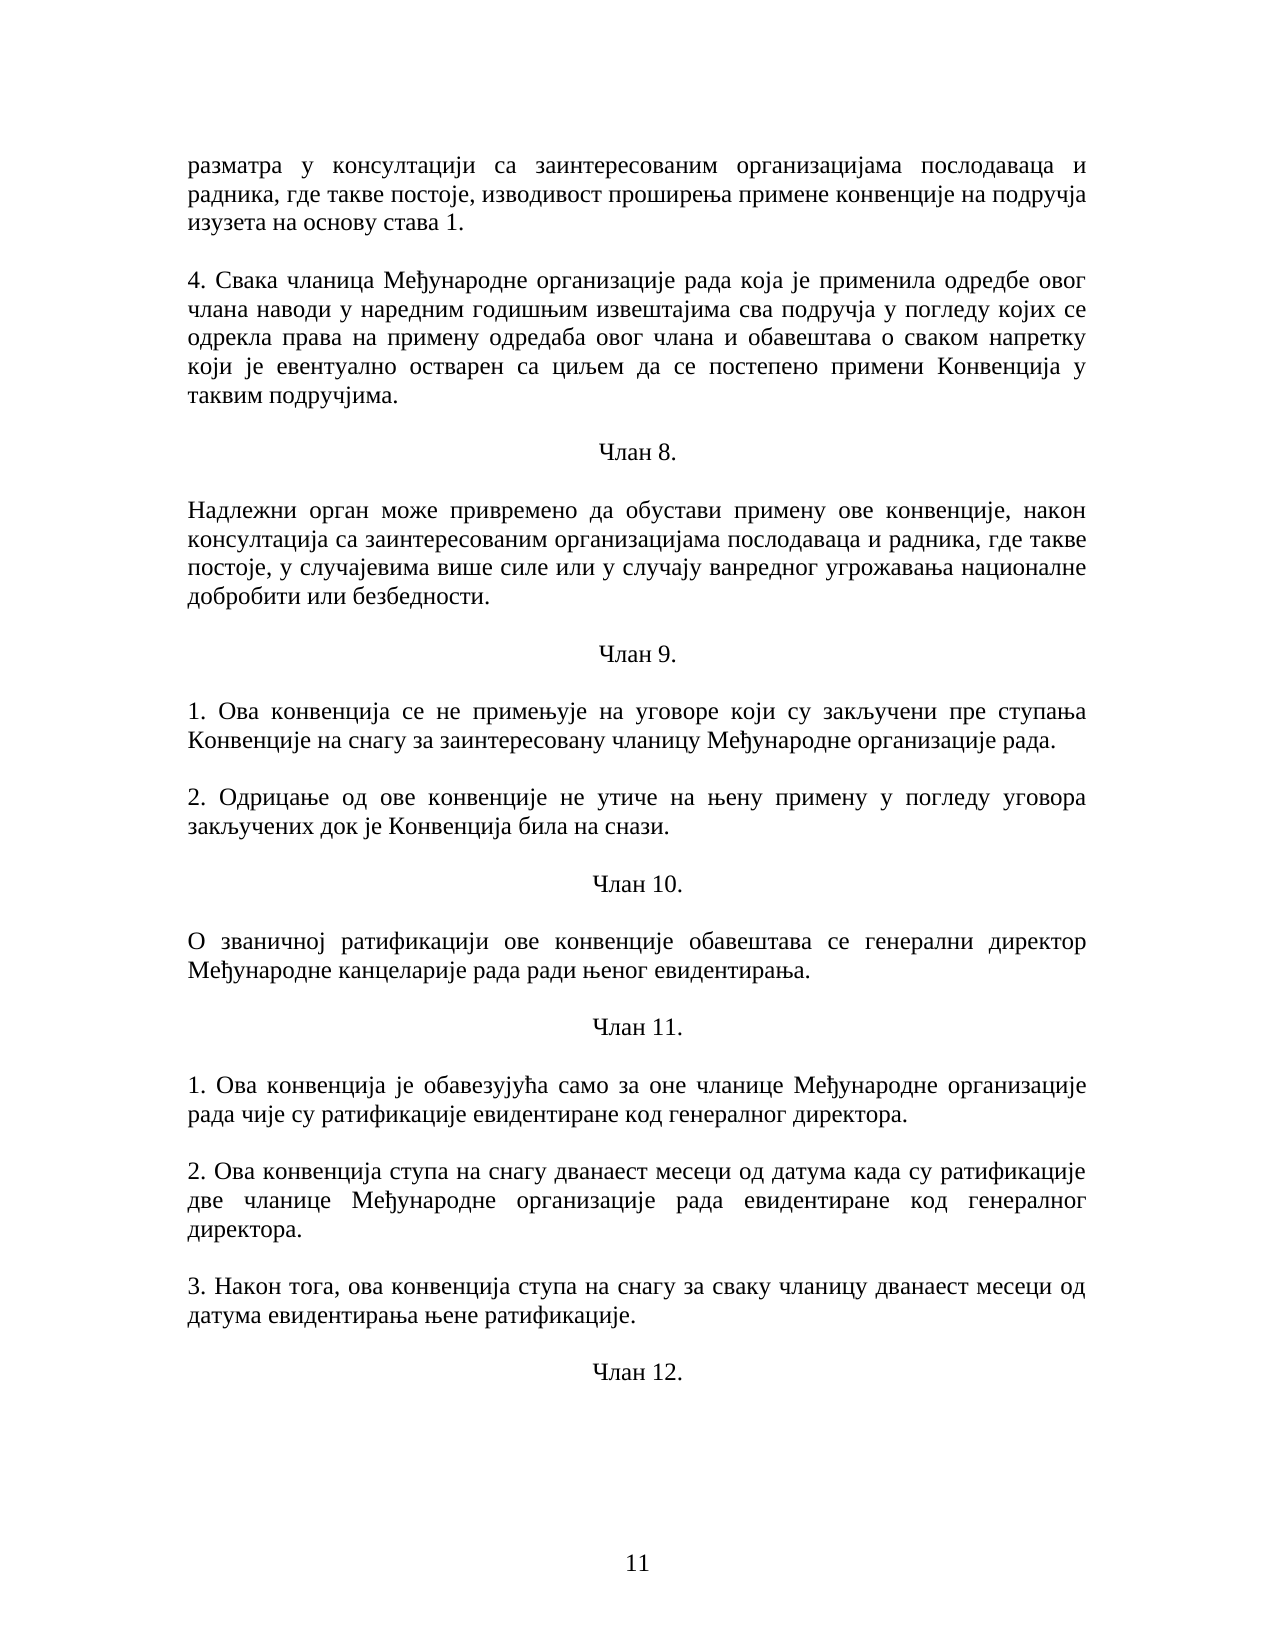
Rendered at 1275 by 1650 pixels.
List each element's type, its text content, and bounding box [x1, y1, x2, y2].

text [187, 150, 1087, 236]
text Члан 11. [187, 1012, 1087, 1041]
text Члан 10. [187, 869, 1087, 897]
text 2. Одрицање од ове конвенције не утиче на њену примену у погледу уговора закључених док је Конвенција била на снази. [187, 782, 1087, 840]
text О званичној ратификацији ове конвенције обавештава се генерални директор Међународне канцеларије рада ради њеног евидентирања. [187, 926, 1087, 984]
text Члан 9. [187, 639, 1087, 667]
text Надлежни орган може привремено да обустави примену ове конвенције, након консултација са заинтересованим организацијама послодаваца и радника, где такве постоје, у случајевима више силе или у случају ванредног угрожавања националне добробити или безбедности. [187, 495, 1087, 610]
text 1. Ова конвенција је обавезујућа само за оне чланице Међународне организације рада чије су ратификације евидентиране код генералног директора. [187, 1070, 1087, 1127]
text 1. Ова конвенција се не примењује на уговоре који су закључени пре ступања Конвенције на снагу за заинтересовану чланицу Међународне организације рада. [187, 696, 1087, 754]
text 3. Након тога, ова конвенција ступа на снагу за сваку чланицу дванаест месеци од датума евидентирања њене ратификације. [187, 1271, 1087, 1329]
text 2. Ова конвенција ступа на снагу дванаест месеци од датума када су ратификације две чланице Међународне организације рада евидентиране код генералног директора. [187, 1156, 1087, 1242]
text 4. Свака чланица Међународне организације рада која је применила одредбе овог члана наводи у наредним годишњим извештајима сва подручја у погледу којих се одрекла права на примену одредаба овог члана и обавештава о сваком напретку који је евентуално остварен са циљем да се постепено примени Конвенција у таквим подручјима. [187, 265, 1087, 409]
text Члан 8. [187, 437, 1087, 466]
text Члан 12. [187, 1357, 1087, 1386]
